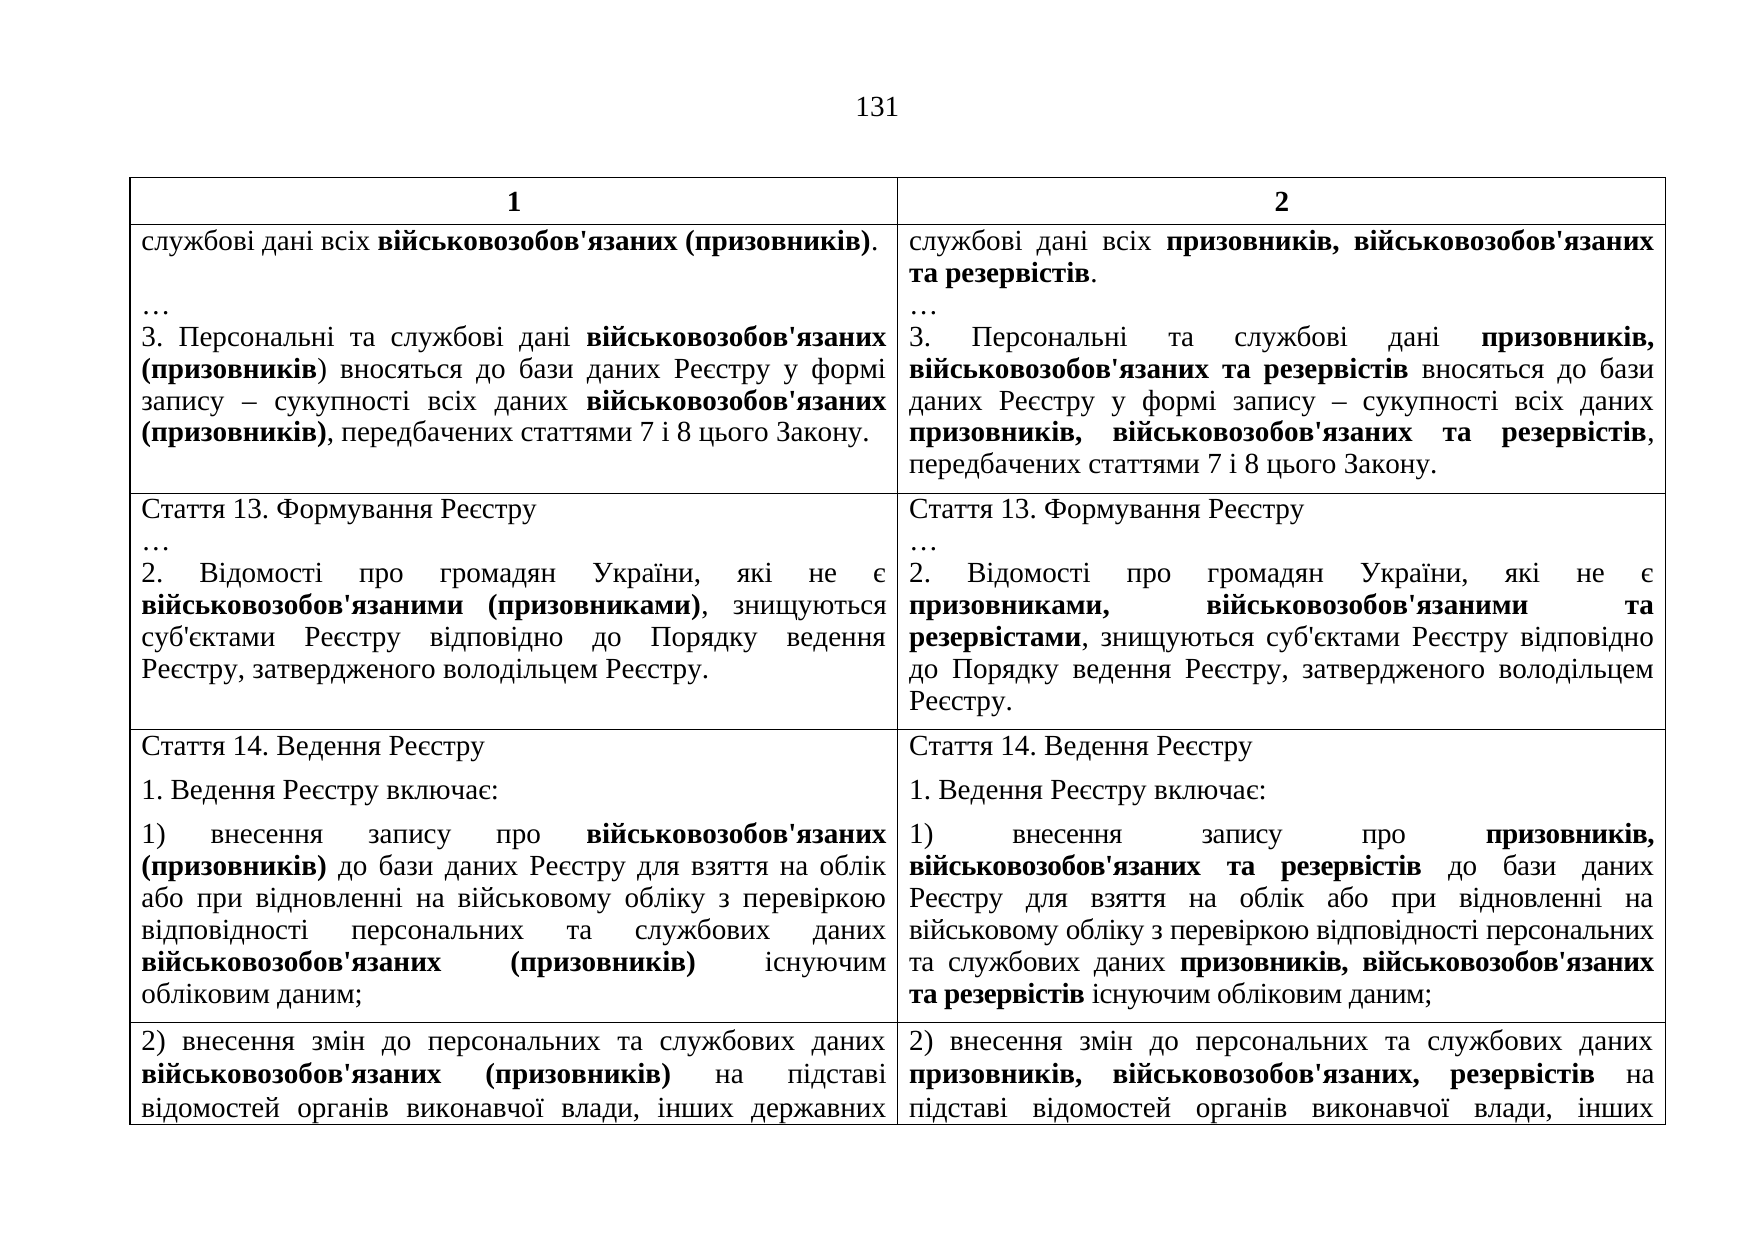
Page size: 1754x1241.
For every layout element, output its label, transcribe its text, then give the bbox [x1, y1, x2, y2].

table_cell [131, 225, 897, 492]
table_cell Стаття 13. Формування Реєстру … 2. Відомості про громадян України, які не є призовниками, військовозобов'язаними та резервістами, знищуються суб'єктами Реєстру відповідно до Порядку ведення Реєстру, затвердженого володільцем Реєстру. [898, 494, 1665, 729]
table_cell Стаття 13. Формування Реєстру … 2. Відомості про громадян України, які не є військовозобов'язаними (призовниками), знищуються суб'єктами Реєстру відповідно до Порядку ведення Реєстру, затвердженого володільцем Реєстру. [131, 494, 897, 729]
table_cell Стаття 14. Ведення Реєстру 1. Ведення Реєстру включає: 1) внесення запису про призовників, військовозобов'язаних та резервістів до бази даних Реєстру для взяття на облік або при відновленні на військовому обліку з перевіркою відповідності персональних та службових даних призовників, військовозобов'язаних та резервістів існуючим обліковим даним; [898, 730, 1665, 1022]
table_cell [131, 1023, 897, 1124]
table_header 2 [898, 178, 1665, 224]
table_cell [898, 225, 1665, 492]
table_header 1 [131, 178, 897, 224]
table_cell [898, 1023, 1665, 1124]
table_cell Стаття 14. Ведення Реєстру 1. Ведення Реєстру включає: 1) внесення запису про військовозобов'язаних (призовників) до бази даних Реєстру для взяття на облік або при відновленні на військовому обліку з перевіркою відповідності персональних та службових даних військовозобов'язаних (призовників) існуючим обліковим даним; [131, 730, 897, 1022]
